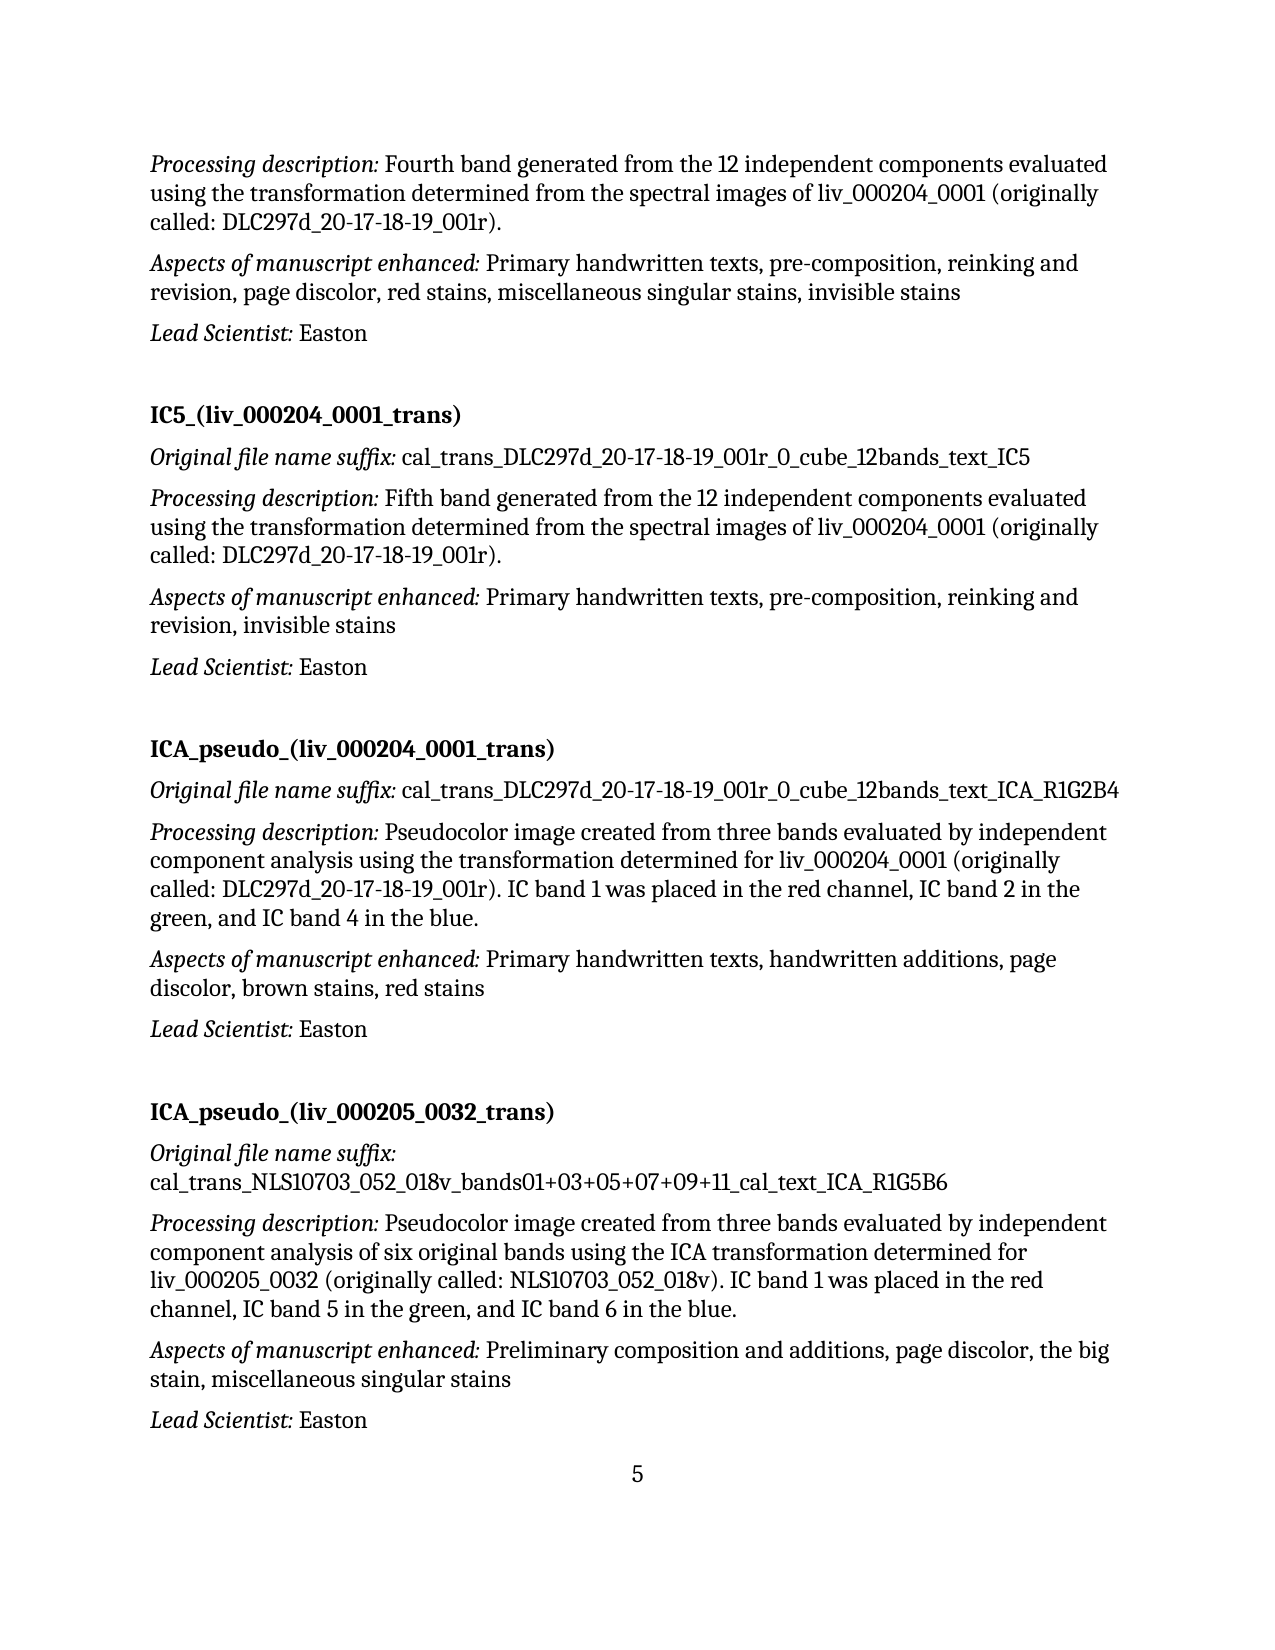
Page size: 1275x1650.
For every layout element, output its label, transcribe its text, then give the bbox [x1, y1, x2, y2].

text Lead Scientist: Easton [150, 1406, 1125, 1435]
text Aspects of manuscript enhanced: Primary handwritten texts, pre-composition, reinking and revision, invisible stains [150, 582, 1125, 640]
text Original file name suffix: cal_trans_DLC297d_20-17-18-19_001r_0_cube_12bands_text_ICA_R1G2B4 [150, 776, 1125, 805]
text Aspects of manuscript enhanced: Primary handwritten texts, handwritten additions, page discolor, brown stains, red stains [150, 945, 1125, 1002]
text Processing description: Fourth band generated from the 12 independent components evaluated using the transformation determined from the spectral images of liv_000204_0001 (originally called: DLC297d_20-17-18-19_001r). [150, 150, 1125, 236]
text IC5_(liv_000204_0001_trans) [150, 401, 1125, 430]
text Lead Scientist: Easton [150, 1015, 1125, 1044]
text ICA_pseudo_(liv_000204_0001_trans) [150, 735, 1125, 764]
text Aspects of manuscript enhanced: Preliminary composition and additions, page discolor, the big stain, miscellaneous singular stains [150, 1336, 1125, 1394]
text Aspects of manuscript enhanced: Primary handwritten texts, pre-composition, reinking and revision, page discolor, red stains, miscellaneous singular stains, invisible stains [150, 249, 1125, 306]
text Processing description: Fifth band generated from the 12 independent components evaluated using the transformation determined from the spectral images of liv_000204_0001 (originally called: DLC297d_20-17-18-19_001r). [150, 484, 1125, 570]
text Lead Scientist: Easton [150, 652, 1125, 681]
text Processing description: Pseudocolor image created from three bands evaluated by independent component analysis using the transformation determined for liv_000204_0001 (originally called: DLC297d_20-17-18-19_001r). IC band 1 was placed in the red channel, IC band 2 in the green, and IC band 4 in the blue. [150, 817, 1125, 932]
text Original file name suffix: cal_trans_NLS10703_052_018v_bands01+03+05+07+09+11_cal_text_ICA_R1G5B6 [150, 1139, 1125, 1196]
text Lead Scientist: Easton [150, 319, 1125, 347]
text Processing description: Pseudocolor image created from three bands evaluated by independent component analysis of six original bands using the ICA transformation determined for liv_000205_0032 (originally called: NLS10703_052_018v). IC band 1 was placed in the red channel, IC band 5 in the green, and IC band 6 in the blue. [150, 1209, 1125, 1324]
text Original file name suffix: cal_trans_DLC297d_20-17-18-19_001r_0_cube_12bands_text_IC5 [150, 442, 1125, 471]
text ICA_pseudo_(liv_000205_0032_trans) [150, 1097, 1125, 1126]
